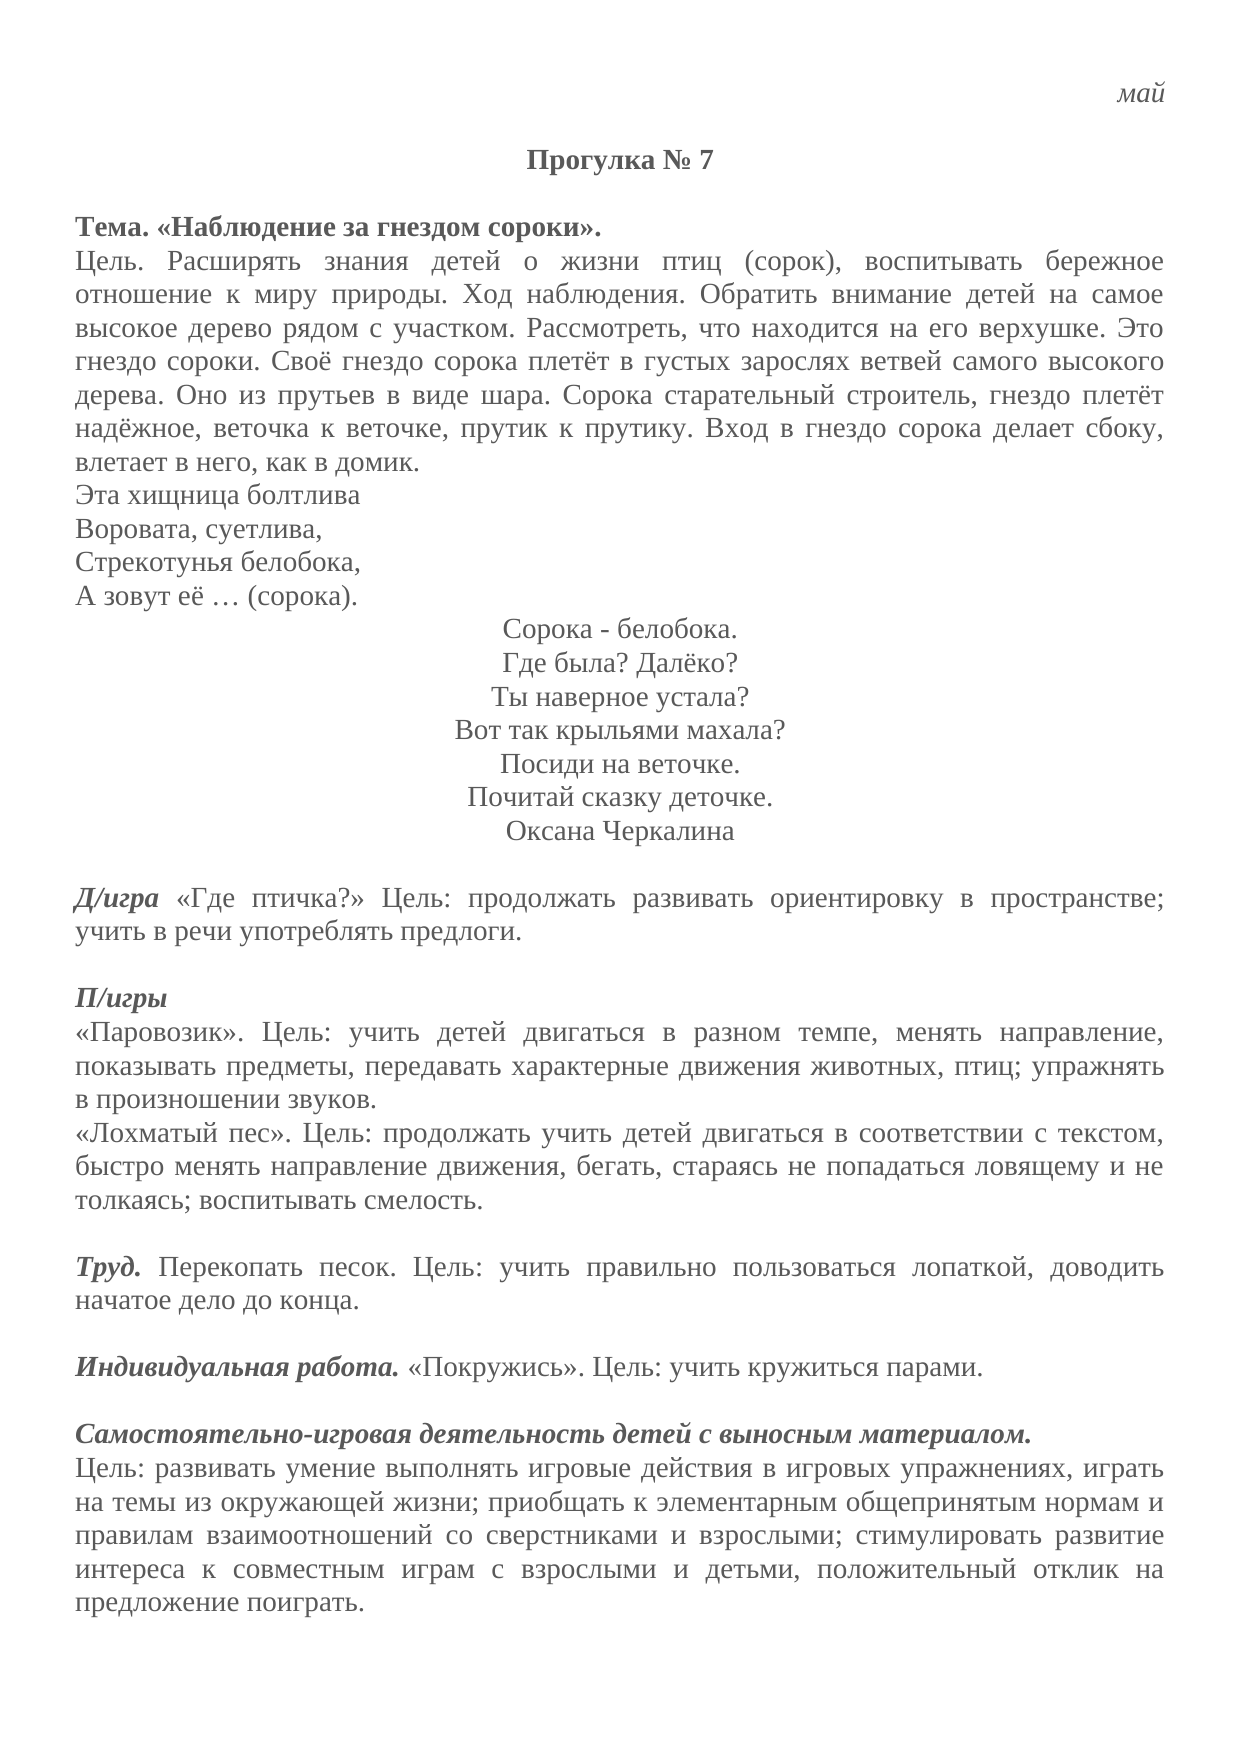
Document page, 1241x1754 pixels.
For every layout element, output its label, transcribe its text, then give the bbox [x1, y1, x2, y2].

text май [75, 75, 1165, 108]
text Тема. «Наблюдение за гнездом сороки». [75, 209, 1165, 243]
text «Лохматый пес». Цель: продолжать учить детей двигаться в соответствии с текстом, быстро менять направление движения, бегать, стараясь не попадаться ловящему и не толкаясь; воспитывать смелость. [75, 1115, 1165, 1215]
text П/игры [75, 981, 1165, 1014]
text А зовут её … (сорока). [75, 578, 1165, 612]
text Индивидуальная работа. «Покружись». Цель: учить кружиться парами. [75, 1349, 1165, 1383]
text Сорока - белобока. [75, 612, 1165, 645]
text Где была? Далёко? [75, 645, 1165, 679]
text Самостоятельно-игровая деятельность детей с выносным материалом. [75, 1417, 1165, 1450]
text Цель. Расширять знания детей о жизни птиц (сорок), воспитывать бережное отношение к миру природы. Ход наблюдения. Обратить внимание детей на самое высокое дерево рядом с участком. Рассмотреть, что находится на его верхушке. Это гнездо сороки. Своё гнездо сорока плетёт в густых зарослях ветвей самого высокого дерева. Оно из прутьев в виде шара. Сорока старательный строитель, гнездо плетёт надёжное, веточка к веточке, прутик к прутику. Вход в гнездо сорока делает сбоку, влетает в него, как в домик. [75, 243, 1165, 477]
text Стрекотунья белобока, [75, 544, 1165, 578]
text «Паровозик». Цель: учить детей двигаться в разном темпе, менять направление, показывать предметы, передавать характерные движения животных, птиц; упражнять в произношении звуков. [75, 1014, 1165, 1115]
text Цель: развивать умение выполнять игровые действия в игровых упражнениях, играть на темы из окружающей жизни; приобщать к элементарным общепринятым нормам и правилам взаимоотношений со сверстниками и взрослыми; стимулировать развитие интереса к совместным играм с взрослыми и детьми, положительный отклик на предложение поиграть. [75, 1450, 1165, 1618]
text Труд. Перекопать песок. Цель: учить правильно пользоваться лопаткой, доводить начатое дело до конца. [75, 1249, 1165, 1316]
text Эта хищница болтлива [75, 477, 1165, 511]
text Почитай сказку деточке. [75, 779, 1165, 813]
text Прогулка № 7 [75, 142, 1165, 176]
text Д/игра «Где птичка?» Цель: продолжать развивать ориентировку в пространстве; учить в речи употреблять предлоги. [75, 880, 1165, 947]
text Посиди на веточке. [75, 746, 1165, 779]
text Ты наверное устала? [75, 679, 1165, 712]
text Вот так крыльями махала? [75, 712, 1165, 746]
text Оксана Черкалина [75, 813, 1165, 846]
text Воровата, суетлива, [75, 511, 1165, 544]
